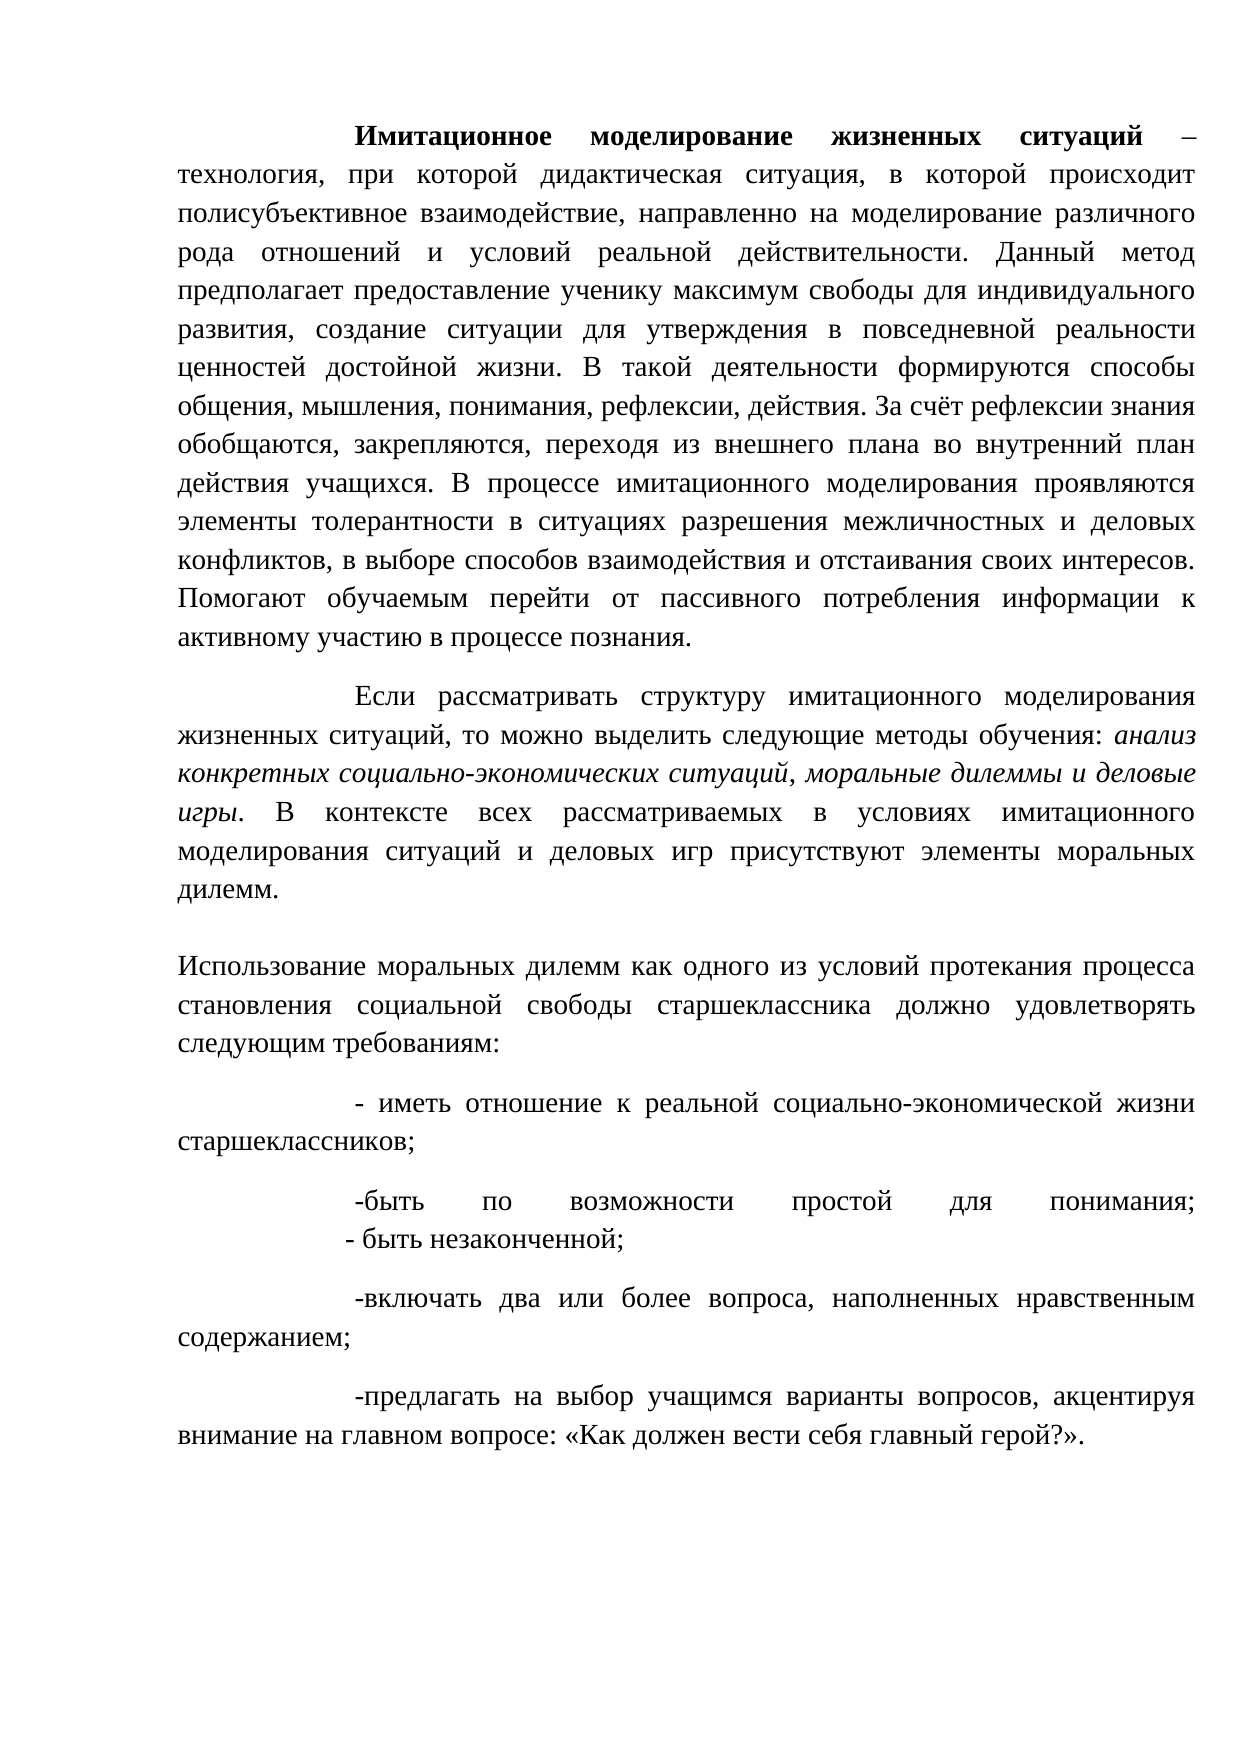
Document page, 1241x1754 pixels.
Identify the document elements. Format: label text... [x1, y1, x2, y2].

text Имитационное моделирование жизненных ситуаций – технология, при которой дидактическая ситуация, в которой происходит полисубъективное взаимодействие, направленно на моделирование различного рода отношений и условий реальной действительности. Данный метод предполагает предоставление ученику максимум свободы для индивидуального развития, создание ситуации для утверждения в повседневной реальности ценностей достойной жизни. В такой деятельности формируются способы общения, мышления, понимания, рефлексии, действия. За счёт рефлексии знания обобщаются, закрепляются, переходя из внешнего плана во внутренний план действия учащихся. В процессе имитационного моделирования проявляются элементы толерантности в ситуациях разрешения межличностных и деловых конфликтов, в выборе способов взаимодействия и отстаивания своих интересов. Помогают обучаемым перейти от пассивного потребления информации к активному участию в процессе познания. [177, 118, 1196, 653]
text -предлагать на выбор учащимся варианты вопросов, акцентируя внимание на главном вопросе: «Как должен вести себя главный герой?». [177, 1378, 1196, 1451]
text -быть по возможности простой для понимания; - быть незаконченной; [177, 1183, 1196, 1255]
text - иметь отношение к реальной социально-экономической жизни старшеклассников; [177, 1085, 1196, 1157]
text Если рассматривать структуру имитационного моделирования жизненных ситуаций, то можно выделить следующие методы обучения: анализ конкретных социально-экономических ситуаций, моральные дилеммы и деловые игры. В контексте всех рассматриваемых в условиях имитационного моделирования ситуаций и деловых игр присутствуют элементы моральных дилемм. Использование моральных дилемм как одного из условий протекания процесса становления социальной свободы старшеклассника должно удовлетворять следующим требованиям: [177, 678, 1196, 1059]
text -включать два или более вопроса, наполненных нравственным содержанием; [177, 1281, 1196, 1353]
